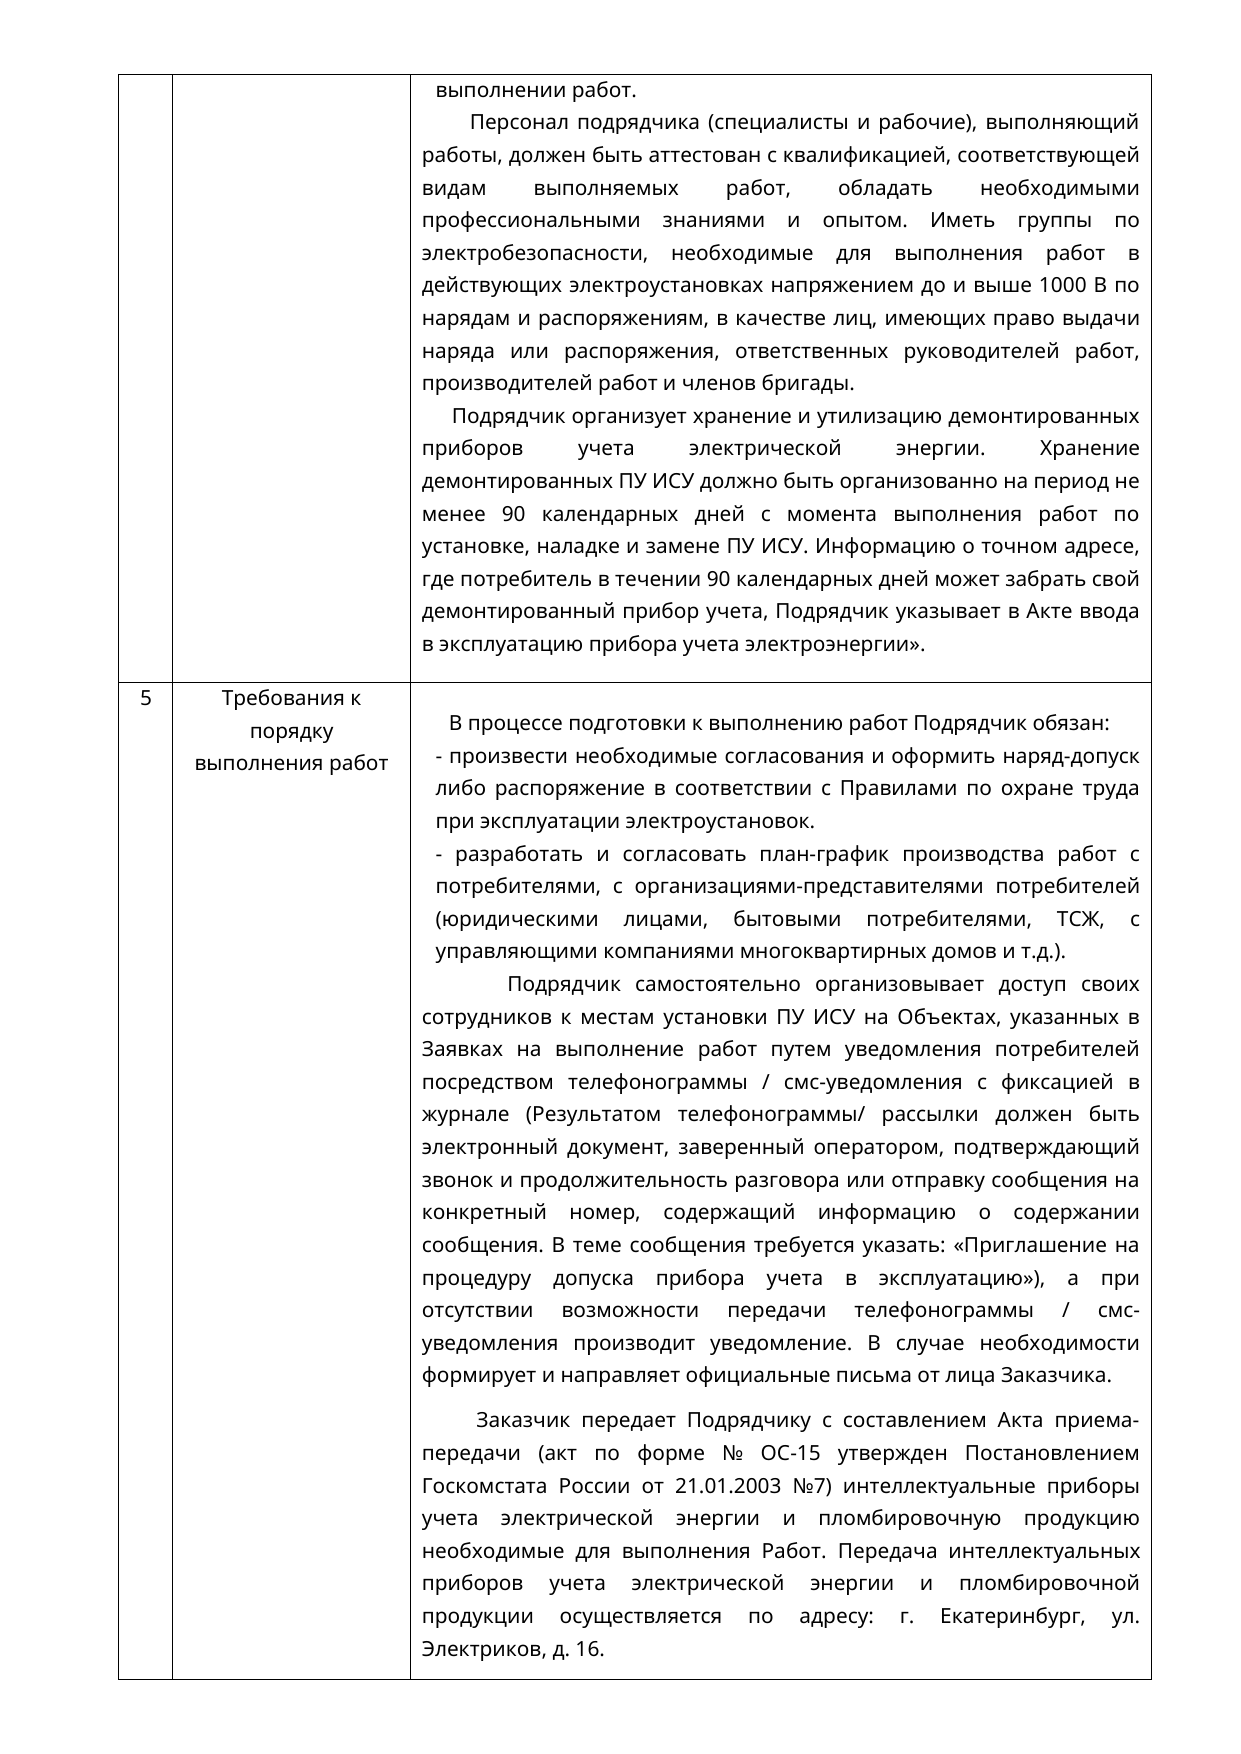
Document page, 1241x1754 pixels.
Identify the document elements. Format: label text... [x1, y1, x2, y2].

table_cell 4 [119, 75, 172, 682]
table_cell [411, 683, 1151, 1678]
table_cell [411, 75, 1151, 682]
table_cell 5 [119, 683, 172, 1678]
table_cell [173, 75, 410, 682]
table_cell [173, 683, 410, 1678]
